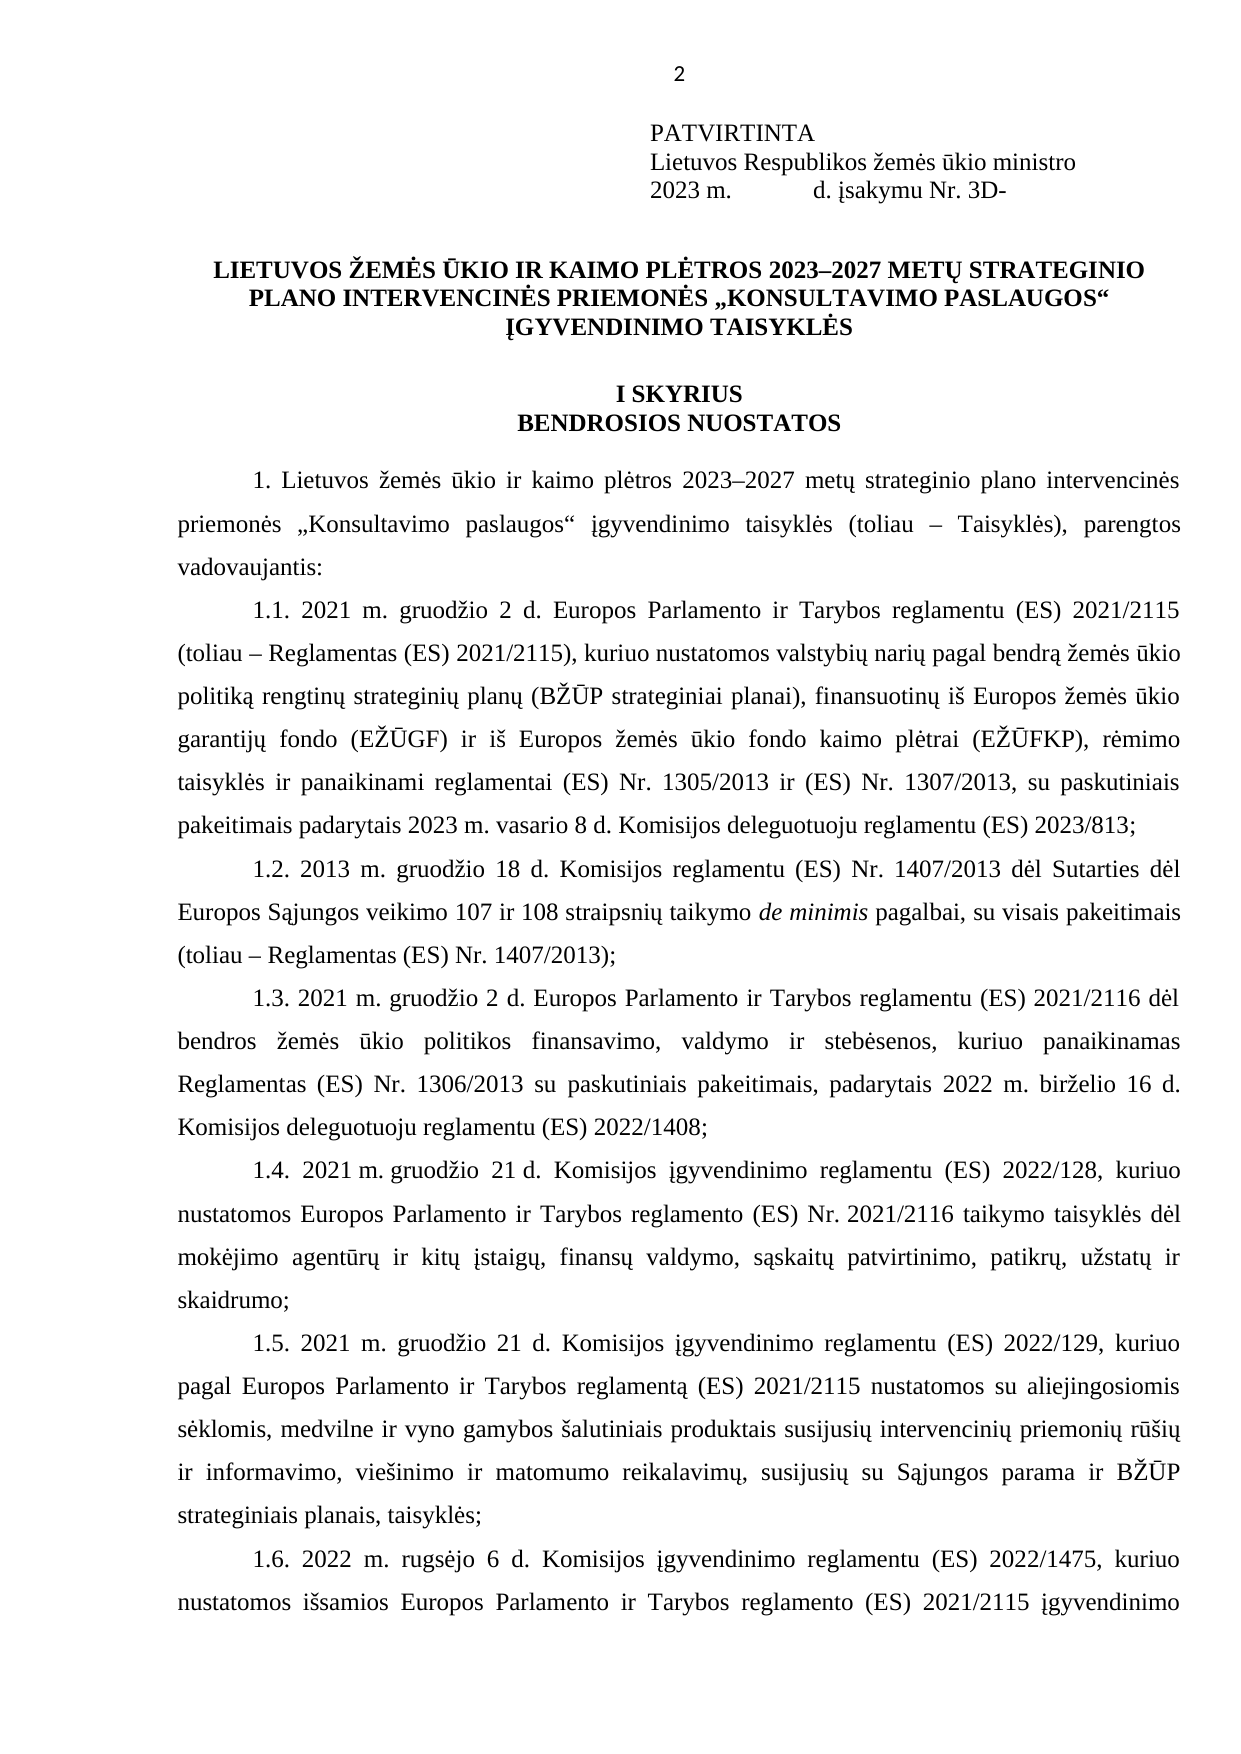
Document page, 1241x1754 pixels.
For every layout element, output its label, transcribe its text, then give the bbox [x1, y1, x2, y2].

text PATVIRTINTA [650, 118, 1181, 147]
text 1.5. 2021 m. gruodžio 21 d. Komisijos įgyvendinimo reglamentu (ES) 2022/129, kuriuo pagal Europos Parlamento ir Tarybos reglamentą (ES) 2021/2115 nustatomos su aliejingosiomis sėklomis, medvilne ir vyno gamybos šalutiniais produktais susijusių intervencinių priemonių rūšių ir informavimo, viešinimo ir matomumo reikalavimų, susijusių su Sąjungos parama ir BŽŪP strateginiais planais, taisyklės; [177, 1328, 1181, 1529]
text 1.3. 2021 m. gruodžio 2 d. Europos Parlamento ir Tarybos reglamentu (ES) 2021/2116 dėl bendros žemės ūkio politikos finansavimo, valdymo ir stebėsenos, kuriuo panaikinamas Reglamentas (ES) Nr. 1306/2013 su paskutiniais pakeitimais, padarytais 2022 m. birželio 16 d. Komisijos deleguotuoju reglamentu (ES) 2022/1408; [177, 983, 1181, 1141]
text Lietuvos Respublikos žemės ūkio ministro [650, 147, 1181, 176]
text 1.1. 2021 m. gruodžio 2 d. Europos Parlamento ir Tarybos reglamentu (ES) 2021/2115 (toliau – Reglamentas (ES) 2021/2115), kuriuo nustatomos valstybių narių pagal bendrą žemės ūkio politiką rengtinų strateginių planų (BŽŪP strateginiai planai), finansuotinų iš Europos žemės ūkio garantijų fondo (EŽŪGF) ir iš Europos žemės ūkio fondo kaimo plėtrai (EŽŪFKP), rėmimo taisyklės ir panaikinami reglamentai (ES) Nr. 1305/2013 ir (ES) Nr. 1307/2013, su paskutiniais pakeitimais padarytais 2023 m. vasario 8 d. Komisijos deleguotuoju reglamentu (ES) 2023/813; [177, 595, 1181, 839]
text I SKYRIUS [177, 379, 1181, 408]
text LIETUVOS ŽEMĖS ŪKIO IR KAIMO PLĖTROS 2023–2027 METŲ STRATEGINIO PLANO INTERVENCINĖS PRIEMONĖS „Konsultavimo paslaugos“ ĮGYVENDINIMO TAISYKLĖS [177, 255, 1181, 341]
text bendrosios nuostatos [177, 408, 1181, 437]
text 2023 m. d. įsakymu Nr. 3D- [650, 176, 1181, 204]
text 1.2. 2013 m. gruodžio 18 d. Komisijos reglamentu (ES) Nr. 1407/2013 dėl Sutarties dėl Europos Sąjungos veikimo 107 ir 108 straipsnių taikymo de minimis pagalbai, su visais pakeitimais (toliau – Reglamentas (ES) Nr. 1407/2013); [177, 854, 1181, 969]
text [177, 1544, 1181, 1616]
text 1.4. 2021 m. gruodžio 21 d. Komisijos įgyvendinimo reglamentu (ES) 2022/128, kuriuo nustatomos Europos Parlamento ir Tarybos reglamento (ES) Nr. 2021/2116 taikymo taisyklės dėl mokėjimo agentūrų ir kitų įstaigų, finansų valdymo, sąskaitų patvirtinimo, patikrų, užstatų ir skaidrumo; [177, 1156, 1181, 1314]
text 1. Lietuvos žemės ūkio ir kaimo plėtros 2023–2027 metų strateginio plano intervencinės priemonės „Konsultavimo paslaugos“ įgyvendinimo taisyklės (toliau – Taisyklės), parengtos vadovaujantis: [177, 466, 1181, 581]
